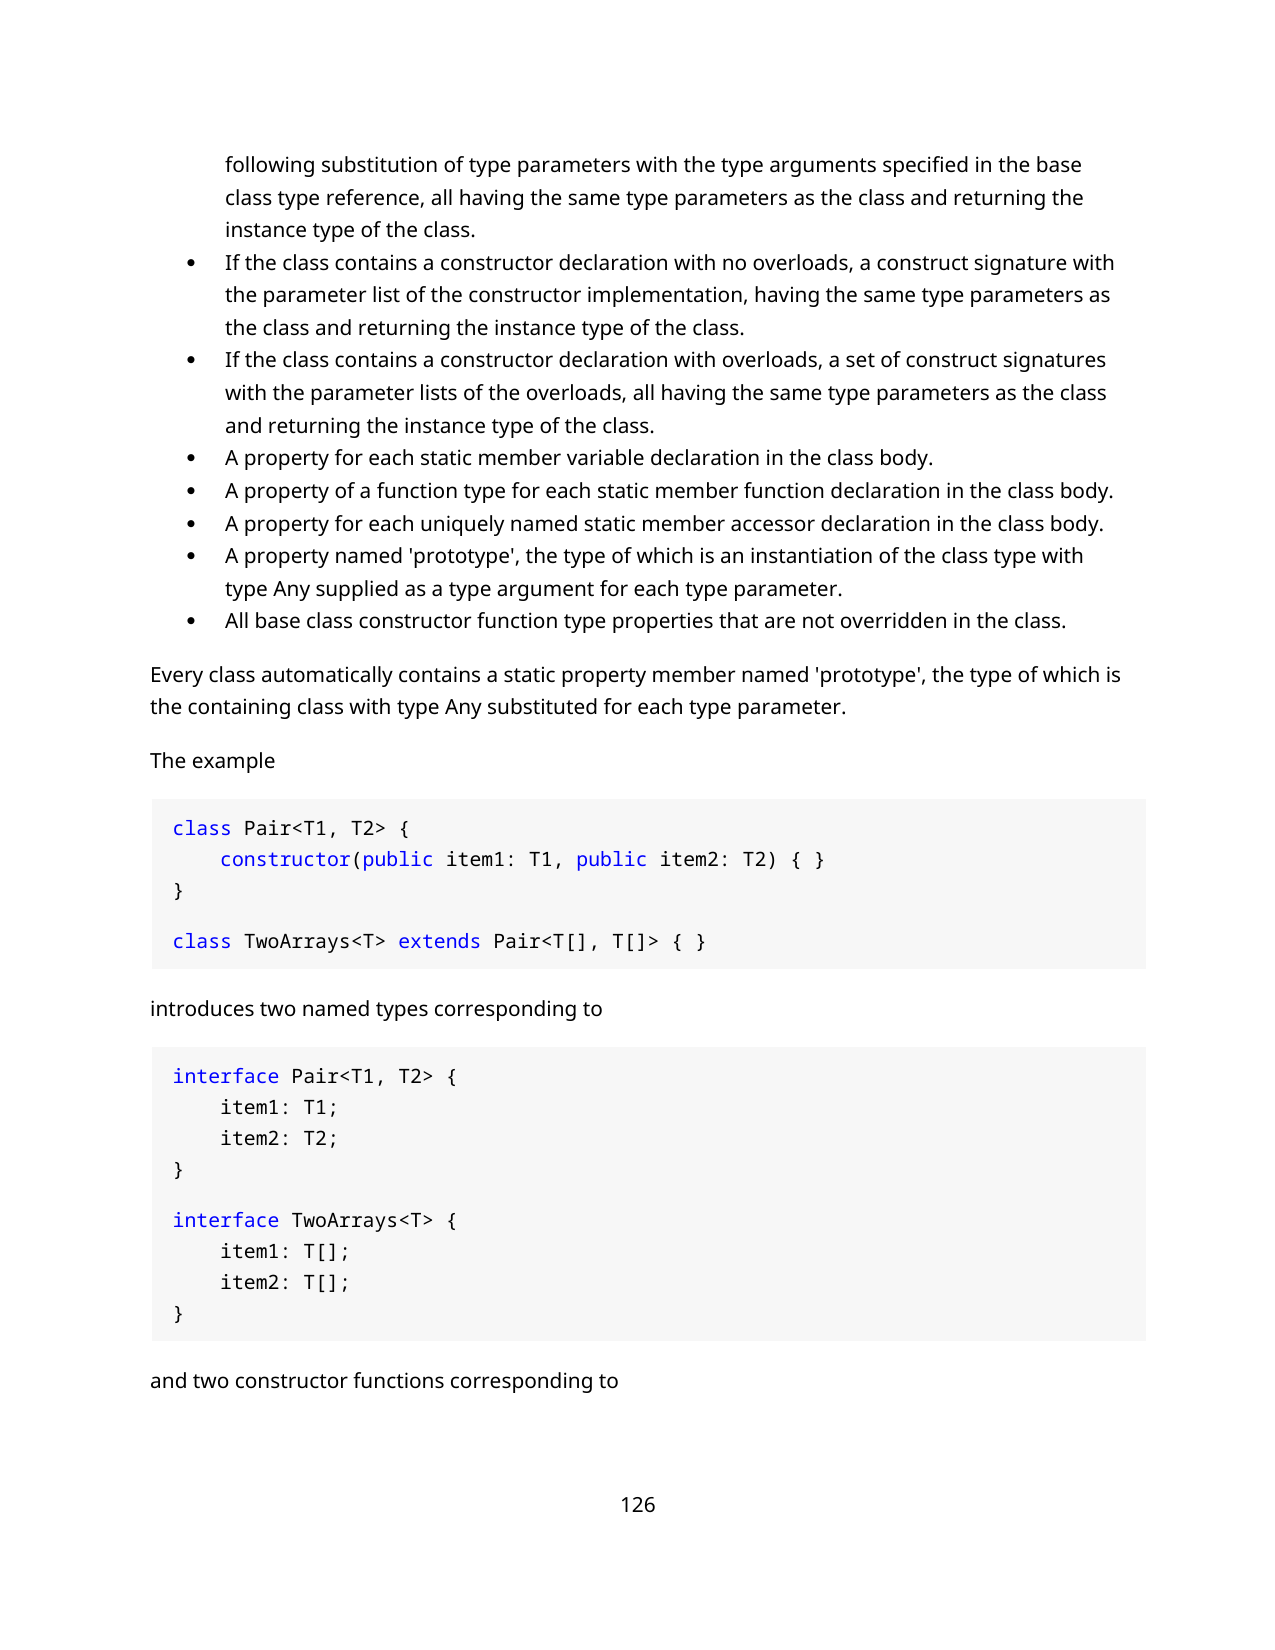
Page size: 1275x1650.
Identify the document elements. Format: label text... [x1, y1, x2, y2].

list If the class contains a constructor declaration with no overloads, a construct signature with the parameter list of the constructor implementation, having the same type parameters as the class and returning the instance type of the class. [187, 248, 1125, 341]
text class Pair<T1, T2> { constructor(public item1: T1, public item2: T2) { } } [164, 812, 1133, 903]
list A property for each uniquely named static member accessor declaration in the class body. [187, 509, 1125, 537]
text introduces two named types corresponding to [150, 994, 1125, 1022]
text class TwoArrays<T> extends Pair<T[], T[]> { } [164, 913, 1133, 957]
list A property named 'prototype', the type of which is an instantiation of the class type with type Any supplied as a type argument for each type parameter. [187, 541, 1125, 602]
list If the class contains a constructor declaration with overloads, a set of construct signatures with the parameter lists of the overloads, all having the same type parameters as the class and returning the instance type of the class. [187, 346, 1125, 439]
text and two constructor functions corresponding to [150, 1366, 1125, 1394]
text interface Pair<T1, T2> { item1: T1; item2: T2; } [164, 1060, 1133, 1182]
list A property for each static member variable declaration in the class body. [187, 443, 1125, 472]
list All base class constructor function type properties that are not overridden in the class. [187, 606, 1125, 635]
text Every class automatically contains a static property member named 'prototype', the type of which is the containing class with type Any substituted for each type parameter. [150, 660, 1125, 721]
text The example [150, 746, 1125, 774]
list A property of a function type for each static member function declaration in the class body. [187, 476, 1125, 504]
text interface TwoArrays<T> { item1: T[]; item2: T[]; } [164, 1192, 1133, 1328]
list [187, 150, 1125, 244]
